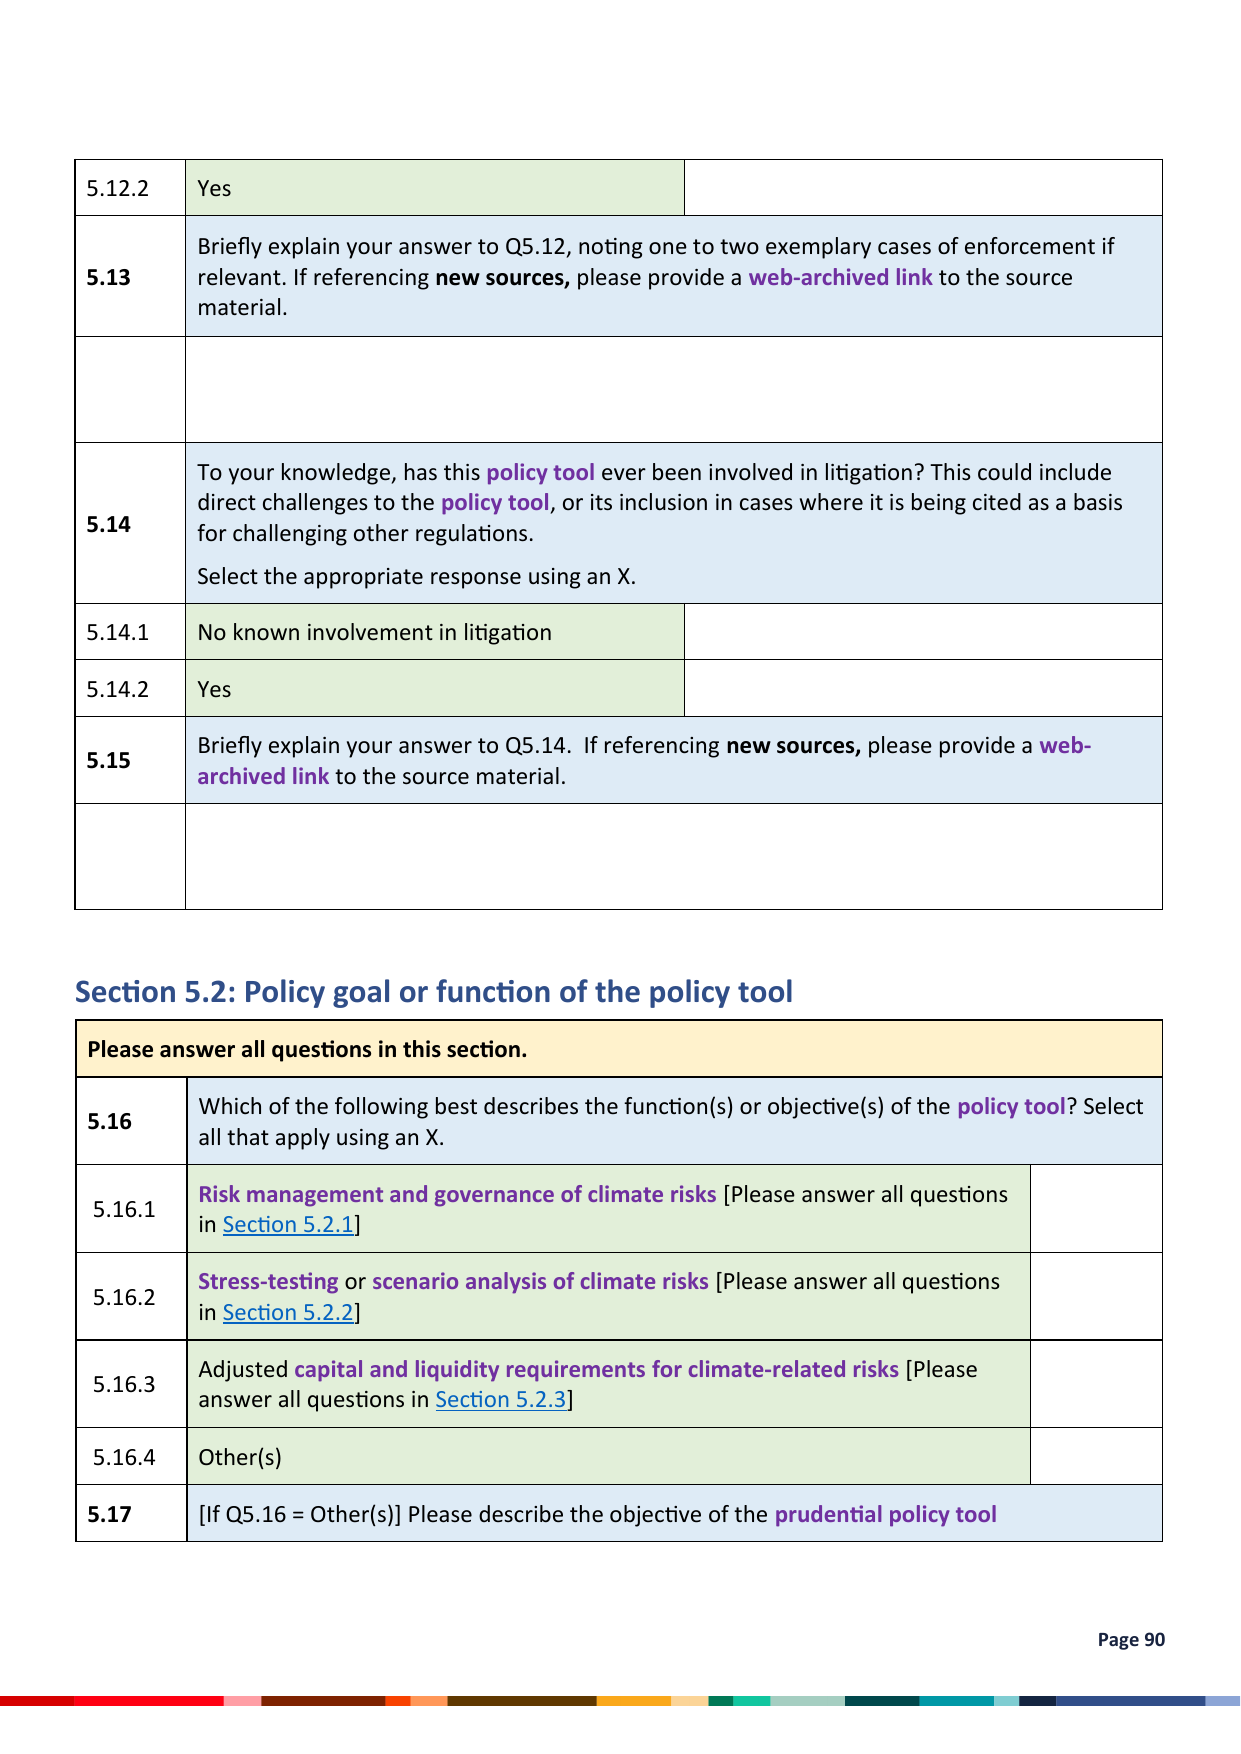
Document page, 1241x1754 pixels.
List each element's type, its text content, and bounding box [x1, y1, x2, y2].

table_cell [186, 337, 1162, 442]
subtitle Section 5.2: Policy goal or function of the policy tool [75, 970, 1165, 1011]
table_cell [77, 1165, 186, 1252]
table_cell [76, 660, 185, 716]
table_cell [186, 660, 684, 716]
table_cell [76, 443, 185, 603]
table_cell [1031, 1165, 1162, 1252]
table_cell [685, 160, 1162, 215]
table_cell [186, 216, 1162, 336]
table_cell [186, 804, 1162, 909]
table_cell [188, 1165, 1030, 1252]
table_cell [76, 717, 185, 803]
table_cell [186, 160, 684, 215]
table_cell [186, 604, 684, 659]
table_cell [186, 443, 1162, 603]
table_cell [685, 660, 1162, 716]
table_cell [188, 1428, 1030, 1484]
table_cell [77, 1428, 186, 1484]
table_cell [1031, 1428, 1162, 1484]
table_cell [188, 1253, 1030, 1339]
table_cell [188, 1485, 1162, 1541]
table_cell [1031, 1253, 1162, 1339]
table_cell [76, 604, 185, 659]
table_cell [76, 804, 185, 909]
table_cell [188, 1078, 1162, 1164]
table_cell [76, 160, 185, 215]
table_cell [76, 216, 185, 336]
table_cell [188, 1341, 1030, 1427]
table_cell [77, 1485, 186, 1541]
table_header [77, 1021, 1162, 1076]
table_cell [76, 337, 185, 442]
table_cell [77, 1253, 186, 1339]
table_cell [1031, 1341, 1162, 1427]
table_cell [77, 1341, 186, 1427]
picture [0, 1696, 1241, 1706]
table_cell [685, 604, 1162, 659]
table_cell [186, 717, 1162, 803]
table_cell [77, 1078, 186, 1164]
